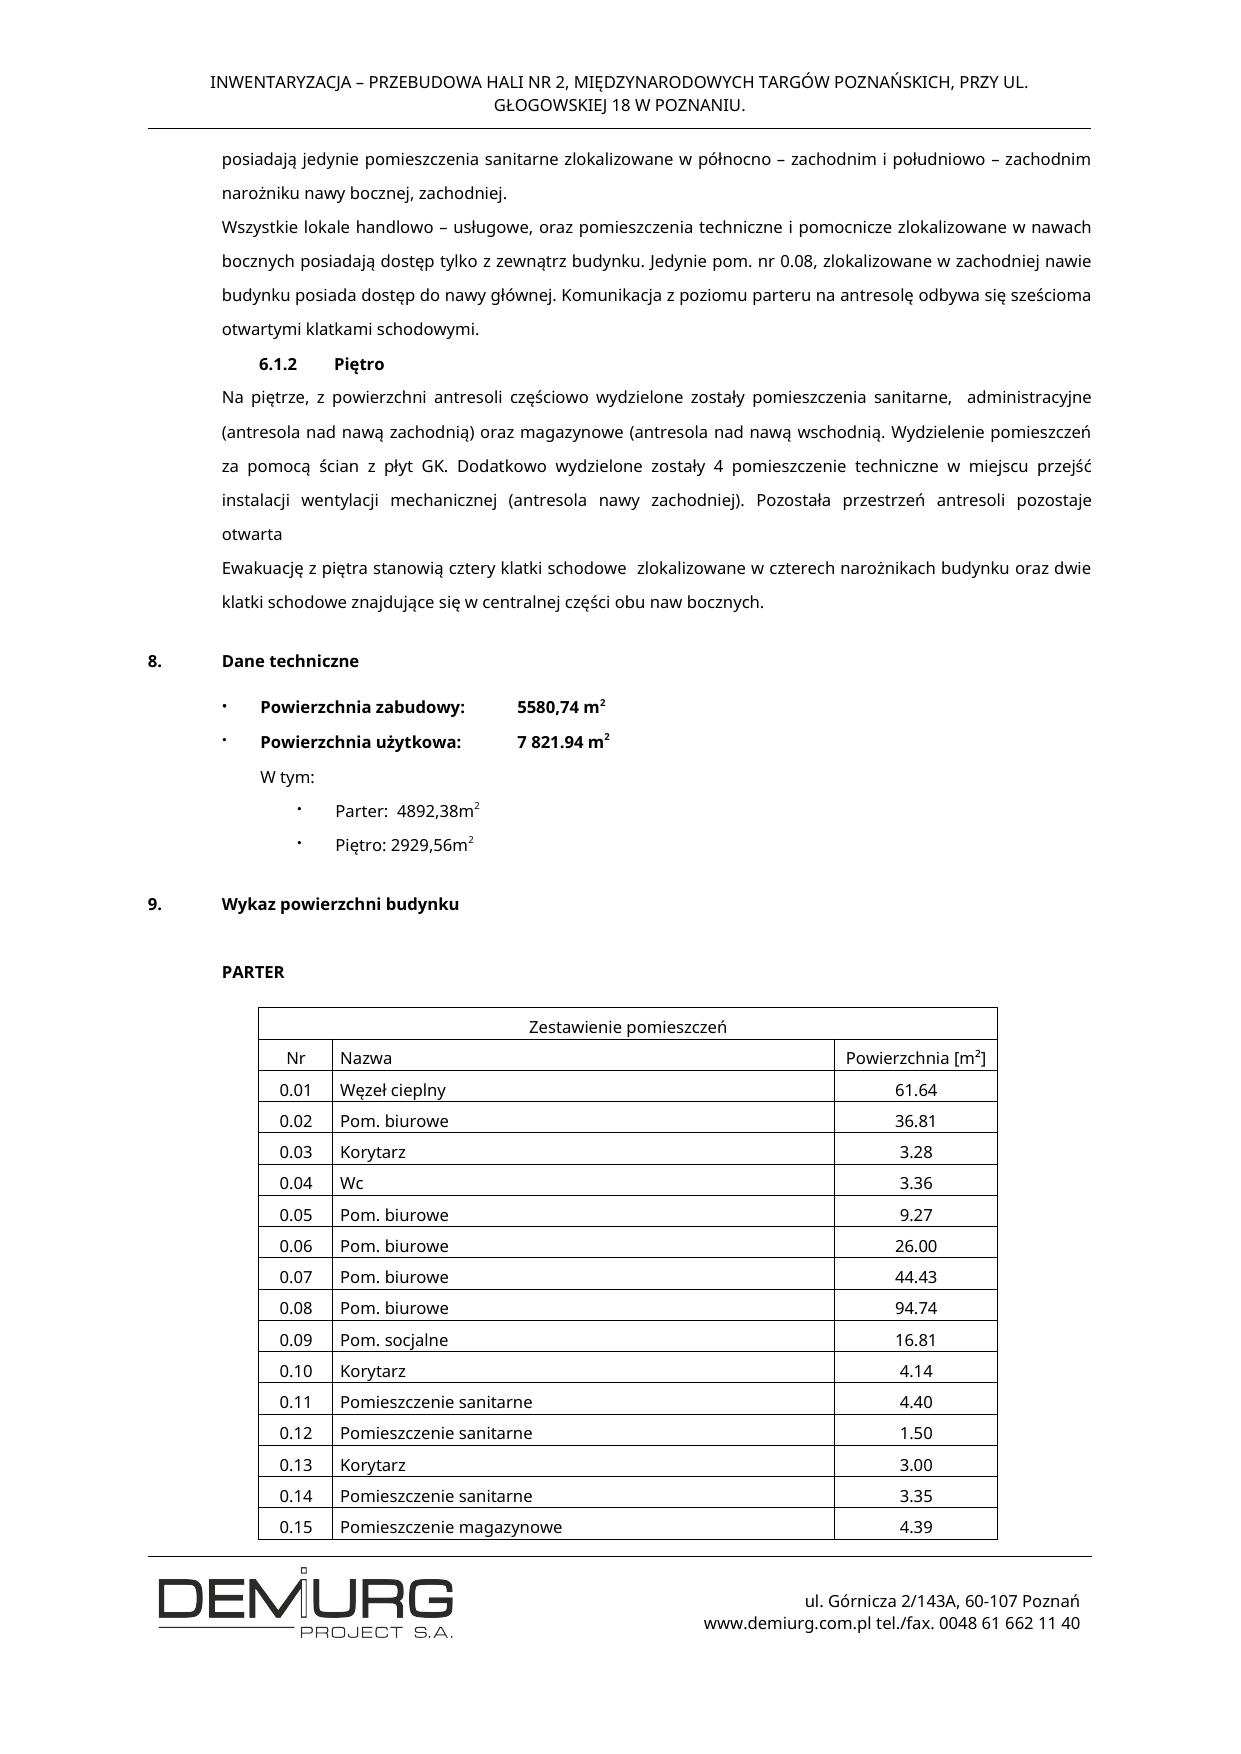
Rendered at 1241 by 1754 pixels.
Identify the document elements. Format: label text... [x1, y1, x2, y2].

list Parter: 4892,38m2 [298, 799, 1092, 822]
table_cell 36.81 [835, 1102, 997, 1132]
table_cell Korytarz [333, 1352, 834, 1382]
table_cell Węzeł cieplny [333, 1071, 834, 1101]
table_cell 0.12 [259, 1415, 332, 1445]
table_cell Pomieszczenie sanitarne [333, 1477, 834, 1507]
table_cell 0.07 [259, 1258, 332, 1288]
table_cell Pom. biurowe [333, 1258, 834, 1288]
table_cell 26.00 [835, 1227, 997, 1257]
list Piętro [259, 352, 1092, 375]
text Dane techniczne [148, 649, 1092, 672]
table_cell Pom. biurowe [333, 1227, 834, 1257]
text Ewakuację z piętra stanowią cztery klatki schodowe zlokalizowane w czterech narożnikach budynku oraz dwie klatki schodowe znajdujące się w centralnej części obu naw bocznych. [222, 556, 1092, 613]
table_cell 9.27 [835, 1196, 997, 1226]
text Wykaz powierzchni budynku PARTER [148, 892, 1092, 983]
table_cell Nr [259, 1040, 332, 1070]
table_cell 1.50 [835, 1415, 997, 1445]
table_cell Pomieszczenie magazynowe [333, 1508, 834, 1538]
table_header Zestawienie pomieszczeń [259, 1008, 997, 1038]
table_cell Nazwa [333, 1040, 834, 1070]
table_cell Pom. biurowe [333, 1290, 834, 1320]
table_cell 4.14 [835, 1352, 997, 1382]
table_cell Pomieszczenie sanitarne [333, 1383, 834, 1413]
list Powierzchnia zabudowy: 5580,74 m2 [223, 696, 1092, 719]
table_cell 0.04 [259, 1165, 332, 1195]
list Piętro: 2929,56m2 [298, 833, 1092, 856]
table_cell Powierzchnia [m²] [835, 1040, 997, 1070]
table_cell 16.81 [835, 1321, 997, 1351]
text Na piętrze, z powierzchni antresoli częściowo wydzielone zostały pomieszczenia sanitarne, administracyjne (antresola nad nawą zachodnią) oraz magazynowe (antresola nad nawą wschodnią. Wydzielenie pomieszczeń za pomocą ścian z płyt GK. Dodatkowo wydzielone zostały 4 pomieszczenie techniczne w miejscu przejść instalacji wentylacji mechanicznej (antresola nawy zachodniej). Pozostała przestrzeń antresoli pozostaje otwarta [222, 386, 1092, 545]
table_cell 0.09 [259, 1321, 332, 1351]
table_cell 0.14 [259, 1477, 332, 1507]
picture [158, 1567, 453, 1638]
table_cell 3.35 [835, 1477, 997, 1507]
table_cell Pom. biurowe [333, 1196, 834, 1226]
table_cell 0.06 [259, 1227, 332, 1257]
table_cell 0.03 [259, 1133, 332, 1163]
text W tym: [223, 765, 1092, 788]
table_cell 3.00 [835, 1446, 997, 1476]
table_cell Korytarz [333, 1446, 834, 1476]
table_cell 0.05 [259, 1196, 332, 1226]
table_cell 0.01 [259, 1071, 332, 1101]
table_cell 0.08 [259, 1290, 332, 1320]
table_cell 61.64 [835, 1071, 997, 1101]
table_cell 44.43 [835, 1258, 997, 1288]
text Wszystkie lokale handlowo – usługowe, oraz pomieszczenia techniczne i pomocnicze zlokalizowane w nawach bocznych posiadają dostęp tylko z zewnątrz budynku. Jedynie pom. nr 0.08, zlokalizowane w zachodniej nawie budynku posiada dostęp do nawy głównej. Komunikacja z poziomu parteru na antresolę odbywa się sześcioma otwartymi klatkami schodowymi. [222, 216, 1092, 341]
table_cell Pom. socjalne [333, 1321, 834, 1351]
table_cell Korytarz [333, 1133, 834, 1163]
list Powierzchnia użytkowa: 7 821.94 m2 [223, 730, 1092, 753]
table_cell 4.40 [835, 1383, 997, 1413]
table_cell 0.15 [259, 1508, 332, 1538]
table_cell Pom. biurowe [333, 1102, 834, 1132]
table_cell 0.02 [259, 1102, 332, 1132]
table_cell 3.36 [835, 1165, 997, 1195]
table_cell Pomieszczenie sanitarne [333, 1415, 834, 1445]
table_cell 94.74 [835, 1290, 997, 1320]
table_cell 0.11 [259, 1383, 332, 1413]
table_cell 4.39 [835, 1508, 997, 1538]
table_cell 0.13 [259, 1446, 332, 1476]
table_cell 3.28 [835, 1133, 997, 1163]
table_cell 0.10 [259, 1352, 332, 1382]
table_cell Wc [333, 1165, 834, 1195]
